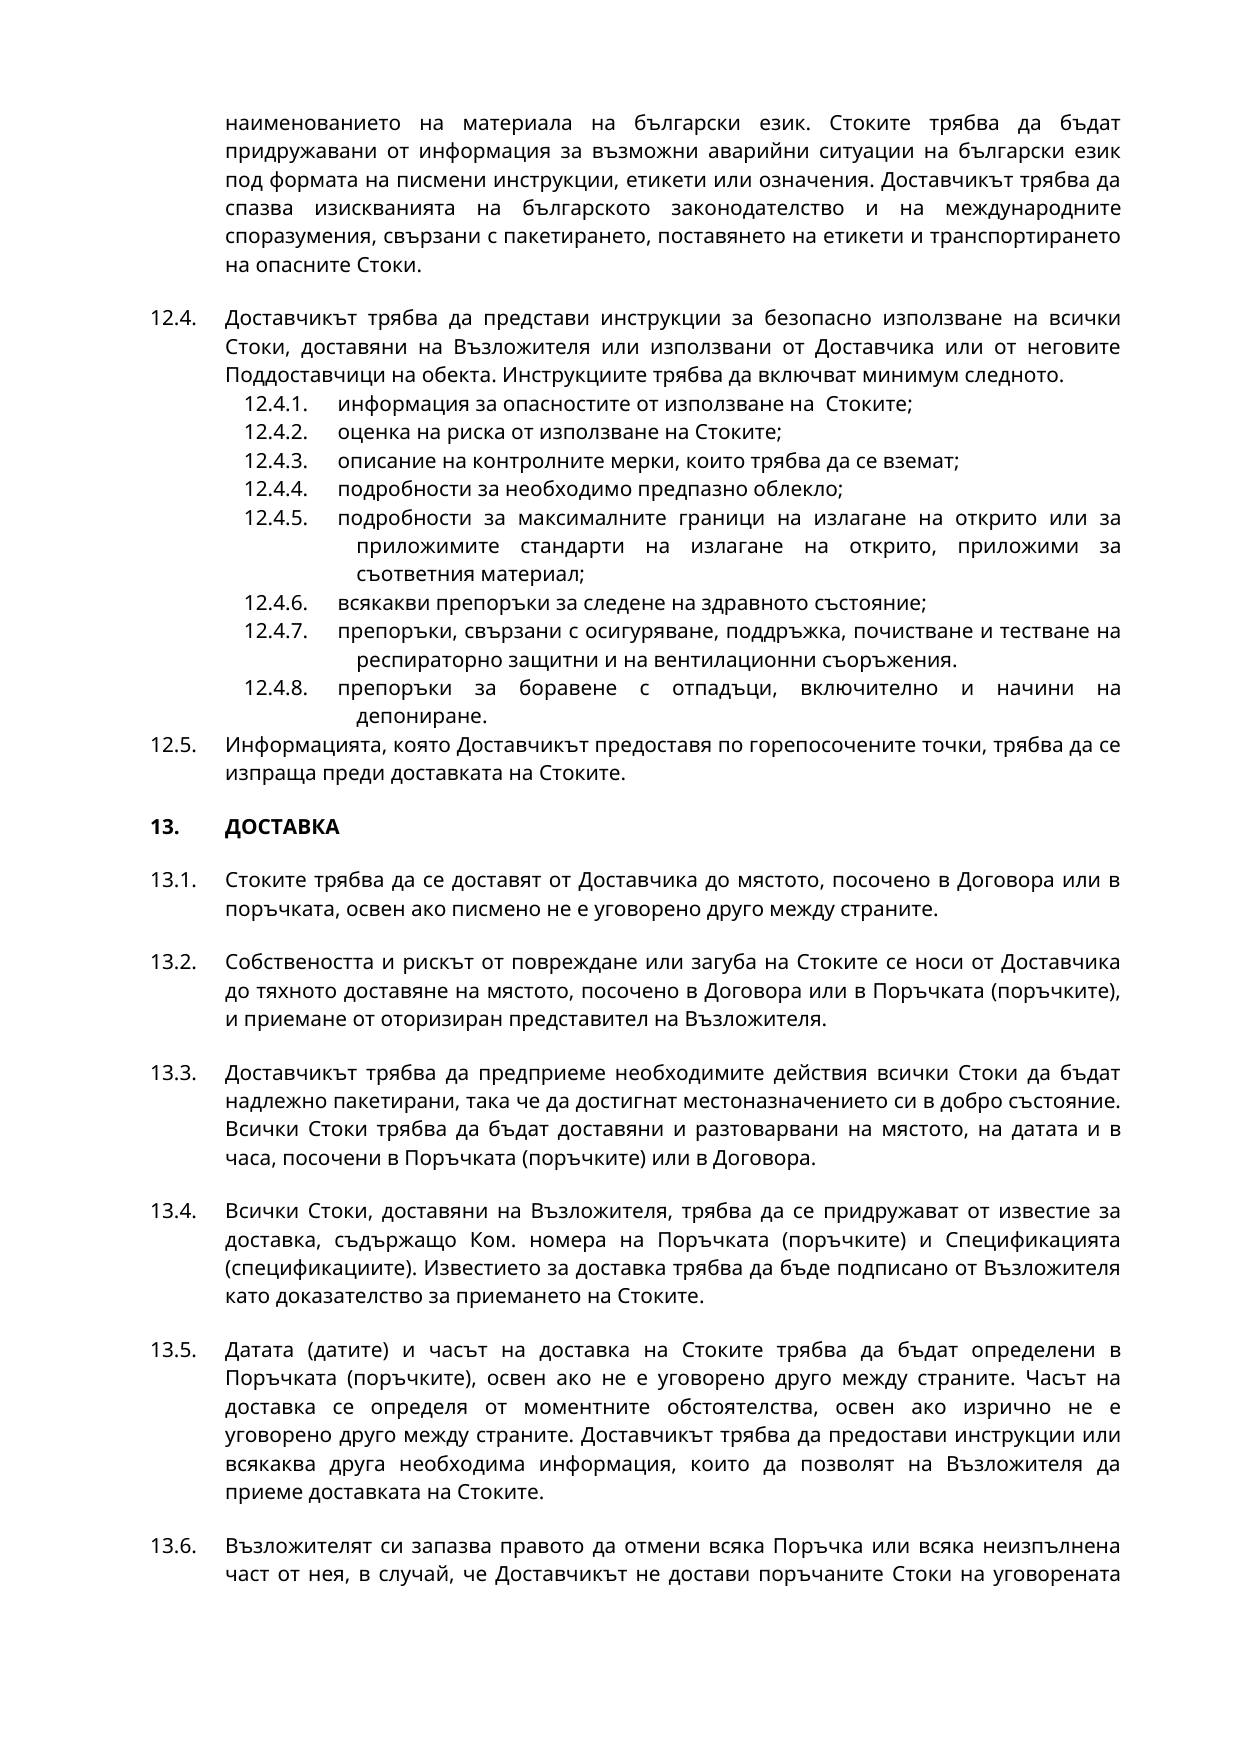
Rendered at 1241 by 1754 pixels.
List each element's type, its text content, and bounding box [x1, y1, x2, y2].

list Информацията, която Доставчикът предоставя по горепосочените точки, трябва да се изпраща преди доставката на Стоките. [150, 730, 1122, 787]
list Собствеността и рискът от повреждане или загуба на Стоките се носи от Доставчика до тяхното доставяне на мястото, посочено в Договора или в Поръчката (поръчките), и приемане от оторизиран представител на Възложителя. [150, 947, 1122, 1033]
list Всички Стоки, доставяни на Възложителя, трябва да се придружават от известие за доставка, съдържащо Ком. номера на Поръчката (поръчките) и Спецификацията (спецификациите). Известието за доставка трябва да бъде подписано от Възложителя като доказателство за приемането на Стоките. [150, 1196, 1122, 1310]
list подробности за максималните граници на излагане на открито или за приложимите стандарти на излагане на открито, приложими за съответния материал; [244, 503, 1122, 588]
list Доставчикът трябва да представи инструкции за безопасно използване на всички Стоки, доставяни на Възложителя или използвани от Доставчика или от неговите Поддоставчици на обекта. Инструкциите трябва да включват минимум следното. [150, 303, 1122, 389]
list Датата (датите) и часът на доставка на Стоките трябва да бъдат определени в Поръчката (поръчките), освен ако не е уговорено друго между страните. Часът на доставка се определя от моментните обстоятелства, освен ако изрично не е уговорено друго между страните. Доставчикът трябва да предостави инструкции или всякаква друга необходима информация, които да позволят на Възложителя да приеме доставката на Стоките. [150, 1335, 1122, 1506]
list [150, 1531, 1122, 1588]
list описание на контролните мерки, които трябва да се вземат; [244, 446, 1122, 474]
list всякакви препоръки за следене на здравното състояние; [244, 588, 1122, 616]
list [150, 108, 1122, 278]
list Стоките трябва да се доставят от Доставчика до мястото, посочено в Договора или в поръчката, освен ако писмено не е уговорено друго между страните. [150, 865, 1122, 922]
list Доставчикът трябва да предприеме необходимите действия всички Стоки да бъдат надлежно пакетирани, така че да достигнат местоназначението си в добро състояние. Всички Стоки трябва да бъдат доставяни и разтоварвани на мястото, на датата и в часа, посочени в Поръчката (поръчките) или в Договора. [150, 1058, 1122, 1171]
list препоръки за боравене с отпадъци, включително и начини на депониране. [244, 673, 1122, 730]
list препоръки, свързани с осигуряване, поддръжка, почистване и тестване на респираторно защитни и на вентилационни съоръжения. [244, 616, 1122, 673]
list оценка на риска от използване на Стоките; [244, 417, 1122, 446]
list подробности за необходимо предпазно облекло; [244, 474, 1122, 503]
list ДОСТАВКА [150, 812, 1122, 840]
list информация за опасностите от използване на Стоките; [244, 389, 1122, 417]
